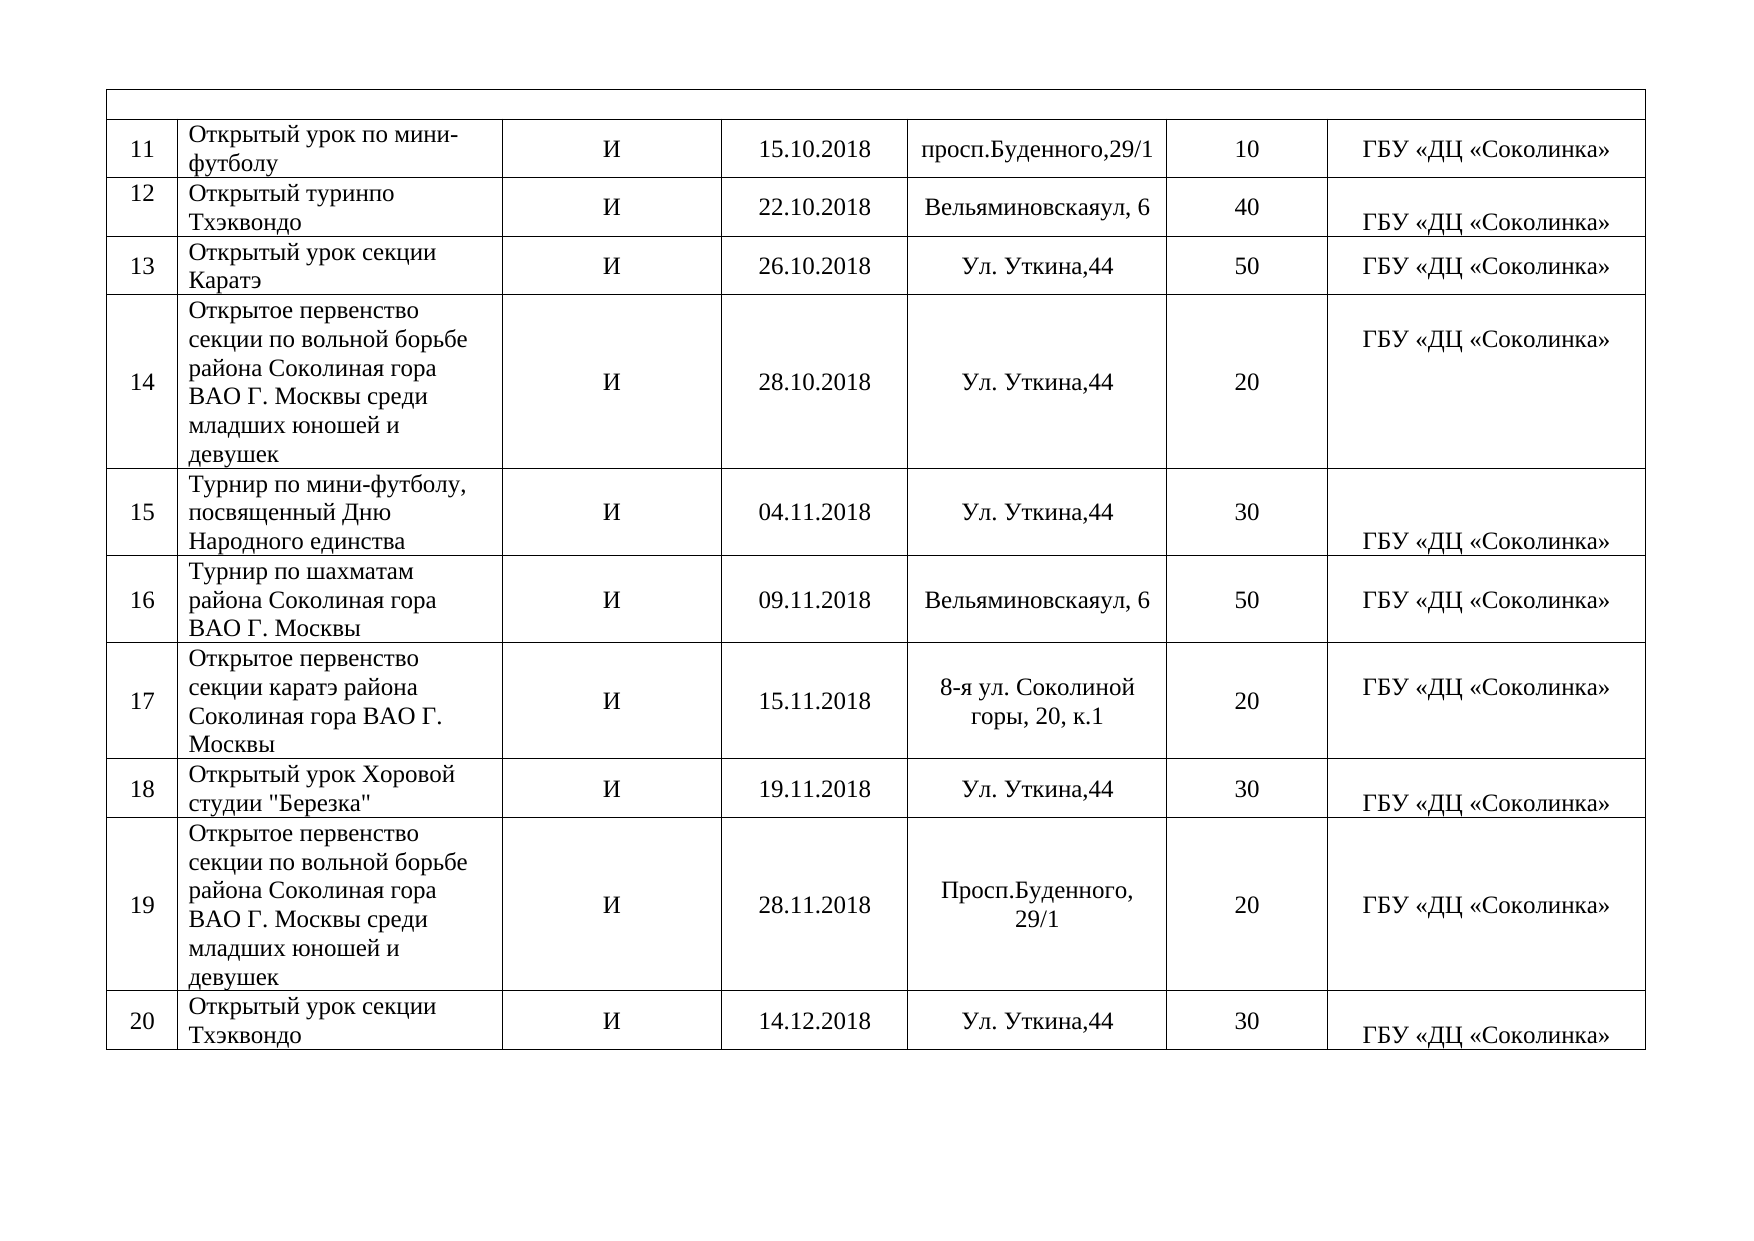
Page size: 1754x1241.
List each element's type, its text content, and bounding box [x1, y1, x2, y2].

table_cell 04.11.2018 [722, 469, 907, 555]
table_cell 14 [107, 295, 177, 468]
table_cell Открытое первенство секции по вольной борьбе района Соколиная гора ВАО Г. Москвы среди младших юношей и девушек [178, 295, 502, 468]
table_cell 26.10.2018 [722, 237, 907, 294]
table_cell 50 [1167, 556, 1327, 642]
table_cell 8-я ул. Соколиной горы, 20, к.1 [908, 643, 1166, 758]
table_cell 19.11.2018 [722, 759, 907, 817]
table_cell ГБУ «ДЦ «Соколинка» [1328, 556, 1645, 642]
table_cell 09.11.2018 [722, 556, 907, 642]
table_cell И [503, 120, 721, 177]
table_cell Ул. Уткина,44 [908, 295, 1166, 468]
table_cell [107, 90, 1645, 118]
table_cell Ул. Уткина,44 [908, 759, 1166, 817]
table_cell И [503, 818, 721, 990]
table_cell 19 [107, 818, 177, 990]
table_cell Открытый урок секции Тхэквондо [178, 991, 502, 1049]
table_cell Открытый урок Хоровой студии "Березка" [178, 759, 502, 817]
table_cell 20 [107, 991, 177, 1049]
table_cell 30 [1167, 991, 1327, 1049]
table_cell И [503, 991, 721, 1049]
table_cell 12 [107, 178, 177, 236]
table_cell ГБУ «ДЦ «Соколинка» [1328, 469, 1645, 555]
table_cell ГБУ «ДЦ «Соколинка» [1328, 237, 1645, 294]
table_cell 28.10.2018 [722, 295, 907, 468]
table_cell 13 [107, 237, 177, 294]
table_cell 10 [1167, 120, 1327, 177]
table_cell Открытый урок по мини-футболу [178, 120, 502, 177]
table_cell И [503, 178, 721, 236]
table_cell 18 [107, 759, 177, 817]
table_cell Открытое первенство секции по вольной борьбе района Соколиная гора ВАО Г. Москвы среди младших юношей и девушек [178, 818, 502, 990]
table_cell Открытый туринпо Тхэквондо [178, 178, 502, 236]
table_cell ГБУ «ДЦ «Соколинка» [1328, 991, 1645, 1049]
table_cell Просп.Буденного, 29/1 [908, 818, 1166, 990]
table_cell ГБУ «ДЦ «Соколинка» [1328, 295, 1645, 468]
table_cell 20 [1167, 295, 1327, 468]
table_cell 30 [1167, 469, 1327, 555]
table_cell 40 [1167, 178, 1327, 236]
table_cell 22.10.2018 [722, 178, 907, 236]
table_cell 15.10.2018 [722, 120, 907, 177]
table_cell ГБУ «ДЦ «Соколинка» [1328, 759, 1645, 817]
table_cell 28.11.2018 [722, 818, 907, 990]
table_cell ГБУ «ДЦ «Соколинка» [1328, 120, 1645, 177]
table_cell 11 [107, 120, 177, 177]
table_cell 16 [107, 556, 177, 642]
table_cell И [503, 469, 721, 555]
table_cell 15.11.2018 [722, 643, 907, 758]
table_cell И [503, 643, 721, 758]
table_cell просп.Буденного,29/1 [908, 120, 1166, 177]
table_cell Вельяминовскаяул, 6 [908, 556, 1166, 642]
table_cell Открытый урок секции Каратэ [178, 237, 502, 294]
table_cell И [503, 759, 721, 817]
table_cell 50 [1167, 237, 1327, 294]
table_cell Турнир по мини-футболу, посвященный Дню Народного единства [178, 469, 502, 555]
table_cell Ул. Уткина,44 [908, 469, 1166, 555]
table_cell 20 [1167, 818, 1327, 990]
table_cell Вельяминовскаяул, 6 [908, 178, 1166, 236]
table_cell 30 [1167, 759, 1327, 817]
table_cell И [503, 295, 721, 468]
table_cell Открытое первенство секции каратэ района Соколиная гора ВАО Г. Москвы [178, 643, 502, 758]
table_cell И [503, 556, 721, 642]
table_cell 20 [1167, 643, 1327, 758]
table_cell 17 [107, 643, 177, 758]
table_cell Турнир по шахматам района Соколиная гора ВАО Г. Москвы [178, 556, 502, 642]
table_cell 15 [107, 469, 177, 555]
table_cell ГБУ «ДЦ «Соколинка» [1328, 643, 1645, 758]
table_cell Ул. Уткина,44 [908, 991, 1166, 1049]
table_cell ГБУ «ДЦ «Соколинка» [1328, 818, 1645, 990]
table_cell ГБУ «ДЦ «Соколинка» [1328, 178, 1645, 236]
table_cell И [503, 237, 721, 294]
table_cell Ул. Уткина,44 [908, 237, 1166, 294]
table_cell 14.12.2018 [722, 991, 907, 1049]
